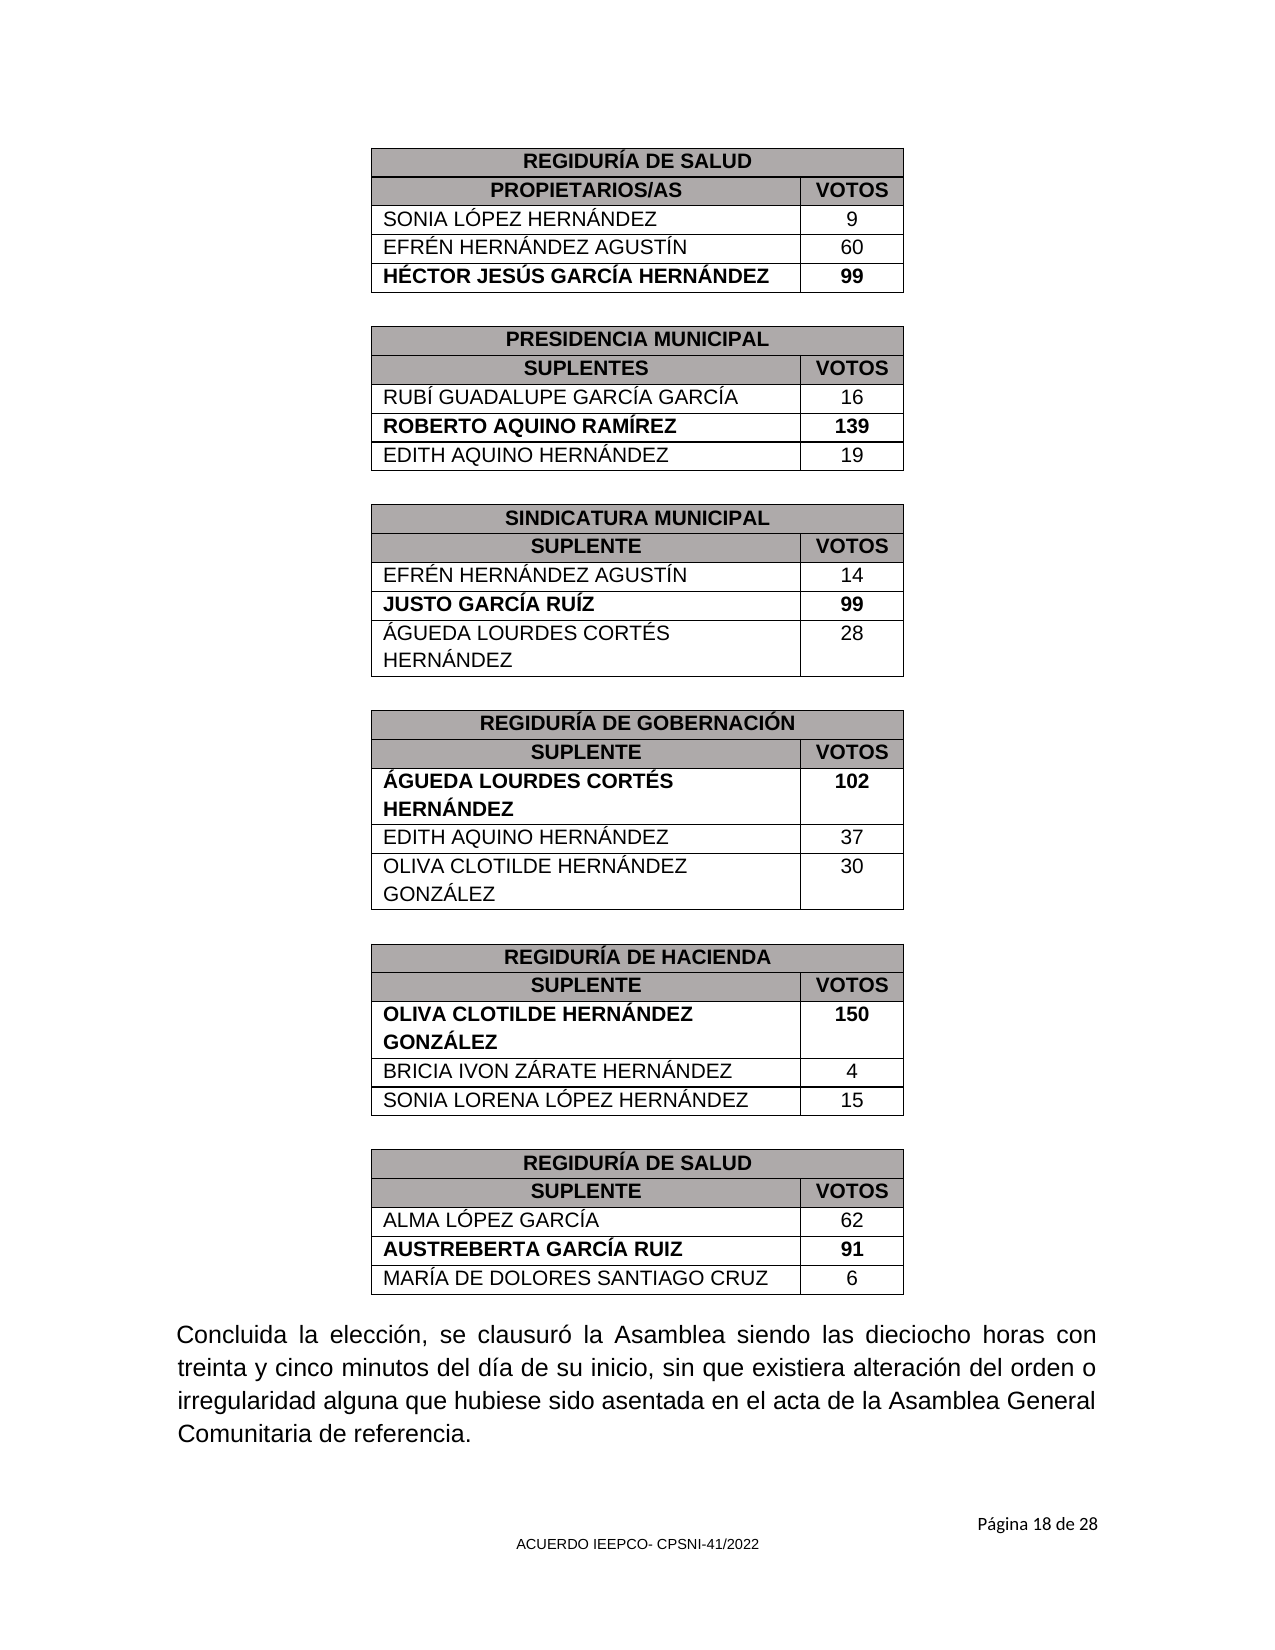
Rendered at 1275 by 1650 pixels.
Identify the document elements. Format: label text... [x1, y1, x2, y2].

table_cell VOTOS [801, 534, 903, 562]
table_cell ÁGUEDA LOURDES CORTÉS HERNÁNDEZ [372, 769, 800, 824]
table_cell 28 [801, 621, 903, 676]
table_cell EFRÉN HERNÁNDEZ AGUSTÍN [372, 235, 800, 263]
text Concluida la elección, se clausuró la Asamblea siendo las dieciocho horas con treinta y cinco minutos del día de su inicio, sin que existiera alteración del orden o irregularidad alguna que hubiese sido asentada en el acta de la Asamblea General Comunitaria de referencia. [176, 1319, 1098, 1447]
table_cell ÁGUEDA LOURDES CORTÉS HERNÁNDEZ [372, 621, 800, 676]
table_cell 30 [801, 854, 903, 909]
table_cell SUPLENTE [372, 973, 800, 1001]
table_cell 150 [801, 1002, 903, 1057]
table_cell SUPLENTE [372, 740, 800, 768]
table_cell BRICIA IVON ZÁRATE HERNÁNDEZ [372, 1059, 800, 1086]
table_cell ALMA LÓPEZ GARCÍA [372, 1208, 800, 1236]
table_cell VOTOS [801, 1179, 903, 1207]
table_cell OLIVA CLOTILDE HERNÁNDEZ GONZÁLEZ [372, 854, 800, 909]
table_cell VOTOS [801, 356, 903, 384]
table_cell 91 [801, 1237, 903, 1265]
table_cell MARÍA DE DOLORES SANTIAGO CRUZ [372, 1266, 800, 1293]
table_cell 14 [801, 563, 903, 591]
table_cell ROBERTO AQUINO RAMÍREZ [372, 414, 800, 441]
table_header SINDICATURA MUNICIPAL [372, 505, 903, 533]
table_cell 15 [801, 1088, 903, 1115]
table_cell EDITH AQUINO HERNÁNDEZ [372, 443, 800, 470]
table_header REGIDURÍA DE HACIENDA [372, 945, 903, 972]
table_cell VOTOS [801, 973, 903, 1001]
table_cell HÉCTOR JESÚS GARCÍA HERNÁNDEZ [372, 264, 800, 292]
table_cell 37 [801, 825, 903, 853]
table_cell 139 [801, 414, 903, 441]
table_header REGIDURÍA DE SALUD [372, 149, 903, 176]
table_header REGIDURÍA DE GOBERNACIÓN [372, 711, 903, 739]
table_header PRESIDENCIA MUNICIPAL [372, 327, 903, 355]
table_cell 16 [801, 385, 903, 412]
table_cell OLIVA CLOTILDE HERNÁNDEZ GONZÁLEZ [372, 1002, 800, 1057]
table_cell SUPLENTES [372, 356, 800, 384]
table_cell AUSTREBERTA GARCÍA RUIZ [372, 1237, 800, 1265]
table_cell VOTOS [801, 740, 903, 768]
table_cell RUBÍ GUADALUPE GARCÍA GARCÍA [372, 385, 800, 412]
table_cell SUPLENTE [372, 1179, 800, 1207]
table_cell 9 [801, 206, 903, 234]
table_cell 99 [801, 264, 903, 292]
table_cell EDITH AQUINO HERNÁNDEZ [372, 825, 800, 853]
table_cell VOTOS [801, 178, 903, 205]
table_cell 60 [801, 235, 903, 263]
table_cell JUSTO GARCÍA RUÍZ [372, 592, 800, 620]
table_cell 19 [801, 443, 903, 470]
table_cell 4 [801, 1059, 903, 1086]
table_cell SONIA LÓPEZ HERNÁNDEZ [372, 206, 800, 234]
table_cell 99 [801, 592, 903, 620]
table_cell SONIA LORENA LÓPEZ HERNÁNDEZ [372, 1088, 800, 1115]
table_cell SUPLENTE [372, 534, 800, 562]
table_cell PROPIETARIOS/AS [372, 178, 800, 205]
table_cell 62 [801, 1208, 903, 1236]
table_header REGIDURÍA DE SALUD [372, 1150, 903, 1178]
table_cell 6 [801, 1266, 903, 1293]
table_cell EFRÉN HERNÁNDEZ AGUSTÍN [372, 563, 800, 591]
table_cell 102 [801, 769, 903, 824]
